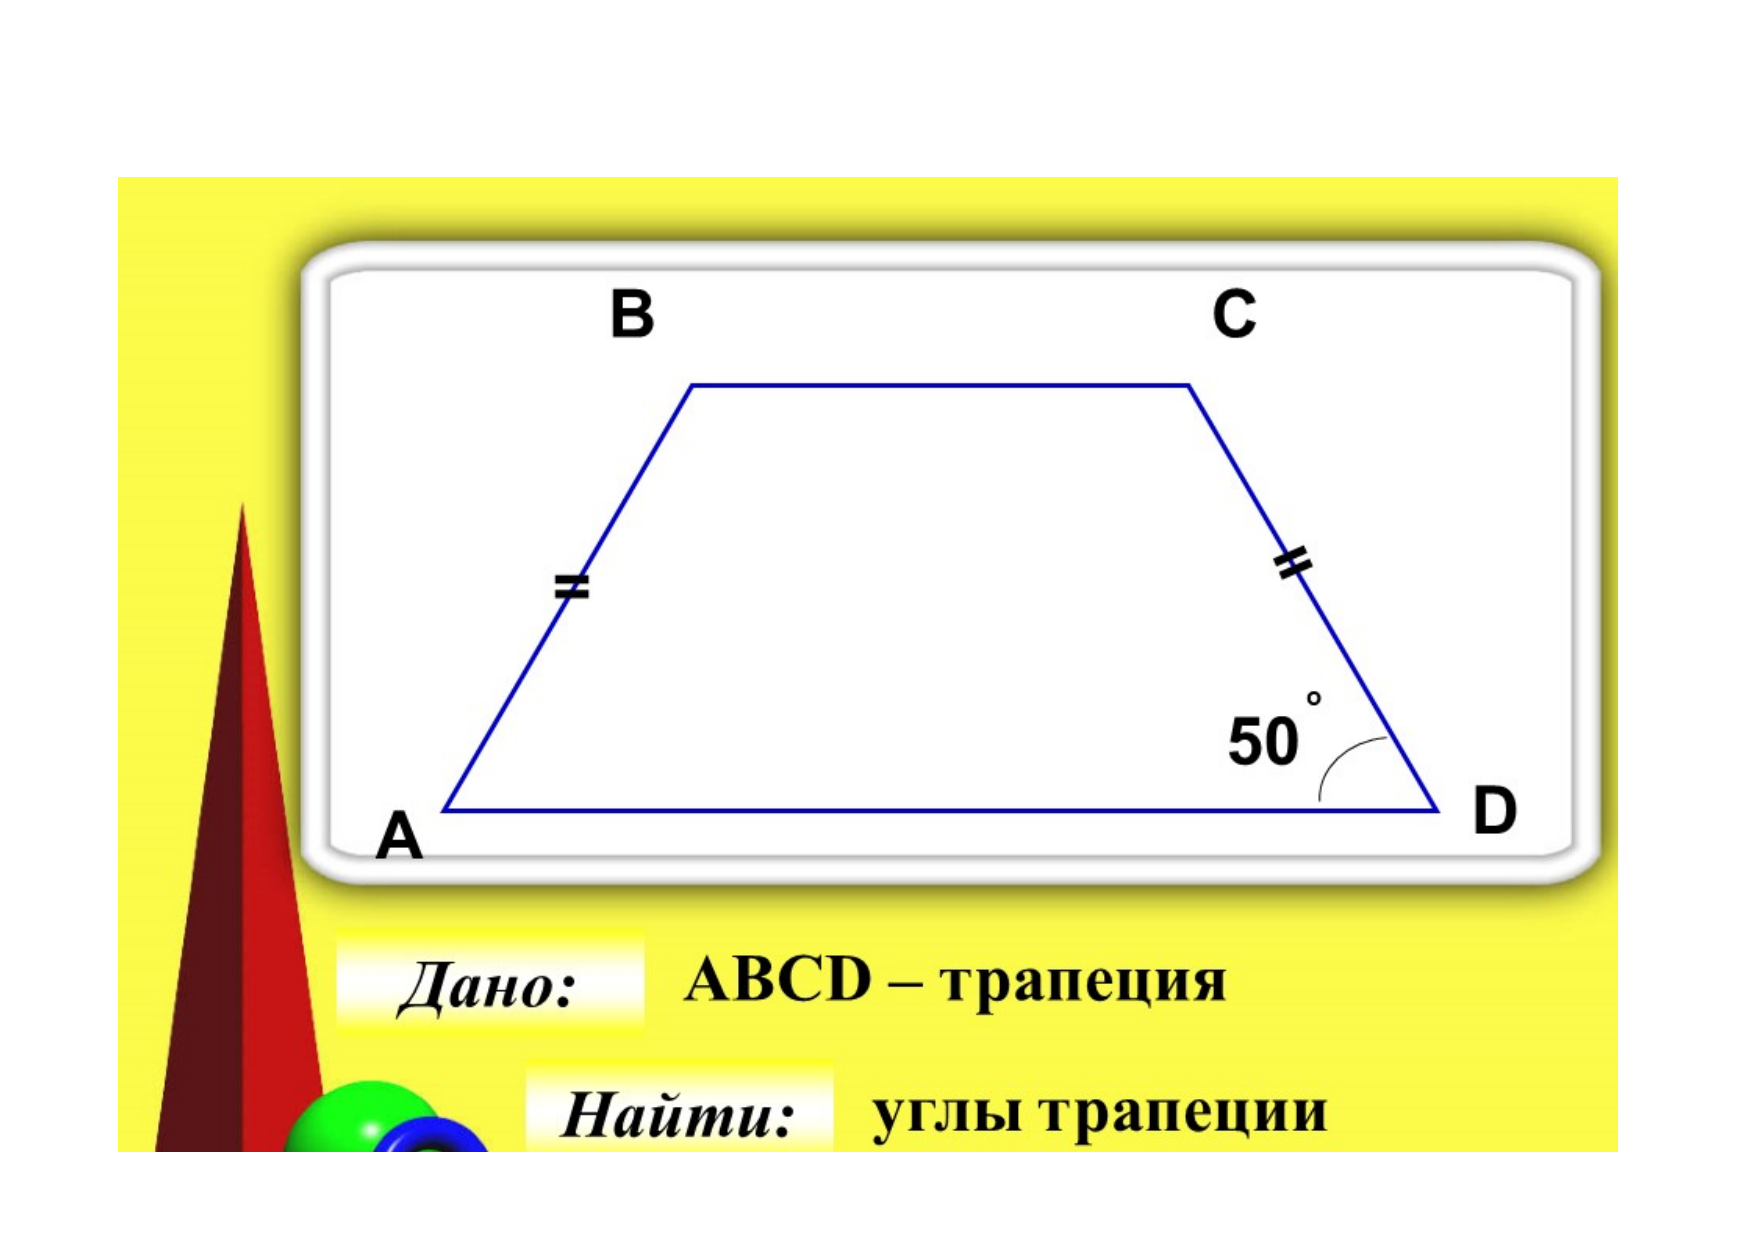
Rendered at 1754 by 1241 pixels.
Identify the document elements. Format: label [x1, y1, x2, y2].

picture [118, 177, 1619, 1152]
